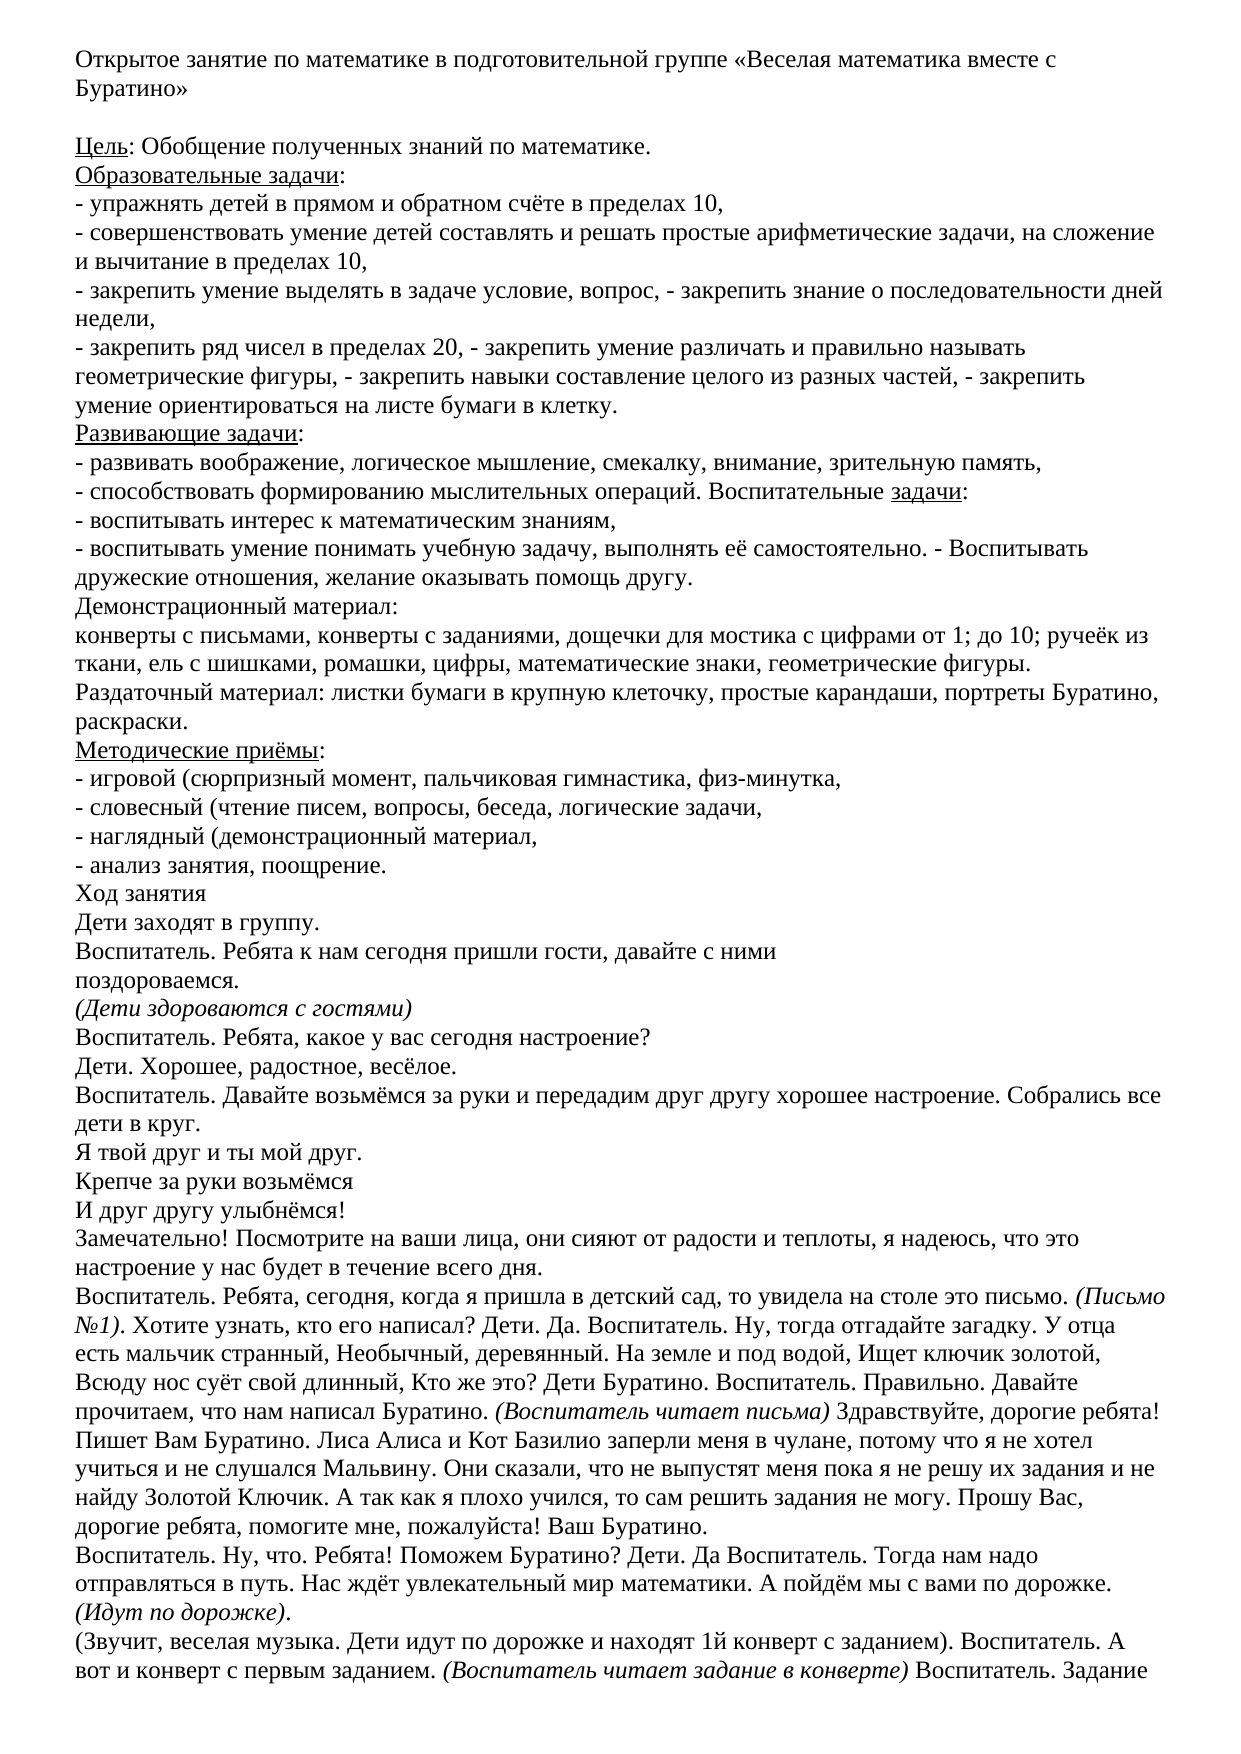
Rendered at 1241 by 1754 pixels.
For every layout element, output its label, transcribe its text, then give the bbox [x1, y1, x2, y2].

text - развивать воображение, логическое мышление, смекалку, внимание, зрительную память, [75, 447, 1165, 476]
text - упражнять детей в прямом и обратном счёте в пределах 10, [75, 188, 1165, 217]
text поздороваемся. [75, 965, 1165, 993]
text - воспитывать умение понимать учебную задачу, выполнять её самостоятельно. - Воспитывать дружеские отношения, желание оказывать помощь другу. [75, 533, 1165, 591]
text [75, 1626, 1165, 1683]
text Крепче за руки возьмёмся [75, 1166, 1165, 1195]
text - словесный (чтение писем, вопросы, беседа, логические задачи, [75, 792, 1165, 821]
text Открытое занятие по математике в подготовительной группе «Веселая математика вместе с Буратино» [75, 44, 1165, 102]
text - анализ занятия, поощрение. [75, 850, 1165, 878]
text - закрепить ряд чисел в пределах 20, - закрепить умение различать и правильно называть геометрические фигуры, - закрепить навыки составление целого из разных частей, - закрепить умение ориентироваться на листе бумаги в клетку. [75, 332, 1165, 418]
text Я твой друг и ты мой друг. [75, 1137, 1165, 1166]
text И друг другу улыбнёмся! [75, 1195, 1165, 1223]
text (Дети здороваются с гостями) [75, 993, 1165, 1022]
text Образовательные задачи: [75, 160, 1165, 188]
text - совершенствовать умение детей составлять и решать простые арифметические задачи, на сложение и вычитание в пределах 10, [75, 217, 1165, 275]
text Воспитатель. Ребята, какое у вас сегодня настроение? [75, 1022, 1165, 1051]
text Ход занятия [75, 878, 1165, 907]
text - способствовать формированию мыслительных операций. Воспитательные задачи: [75, 476, 1165, 505]
text Дети заходят в группу. [75, 907, 1165, 936]
text - игровой (сюрпризный момент, пальчиковая гимнастика, физ-минутка, [75, 763, 1165, 792]
text - закрепить умение выделять в задаче условие, вопрос, - закрепить знание о последовательности дней недели, [75, 275, 1165, 332]
text Развивающие задачи: [75, 418, 1165, 447]
text - наглядный (демонстрационный материал, [75, 821, 1165, 850]
text - воспитывать интерес к математическим знаниям, [75, 505, 1165, 533]
text Раздаточный материал: листки бумаги в крупную клеточку, простые карандаши, портреты Буратино, раскраски. [75, 677, 1165, 735]
text Дети. Хорошее, радостное, весёлое. [75, 1051, 1165, 1080]
text Воспитатель. Ребята, сегодня, когда я пришла в детский сад, то увидела на столе это письмо. (Письмо №1). Хотите узнать, кто его написал? Дети. Да. Воспитатель. Ну, тогда отгадайте загадку. У отца есть мальчик странный, Необычный, деревянный. На земле и под водой, Ищет ключик золотой, Всюду нос суёт свой длинный, Кто же это? Дети Буратино. Воспитатель. Правильно. Давайте прочитаем, что нам написал Буратино. (Воспитатель читает письма) Здравствуйте, дорогие ребята! Пишет Вам Буратино. Лиса Алиса и Кот Базилио заперли меня в чулане, потому что я не хотел учиться и не слушался Мальвину. Они сказали, что не выпустят меня пока я не решу их задания и не найду Золотой Ключик. А так как я плохо учился, то сам решить задания не могу. Прошу Вас, дорогие ребята, помогите мне, пожалуйста! Ваш Буратино. [75, 1281, 1165, 1540]
text конверты с письмами, конверты с заданиями, дощечки для мостика с цифрами от 1; до 10; ручеёк из ткани, ель с шишками, ромашки, цифры, математические знаки, геометрические фигуры. [75, 620, 1165, 677]
text Воспитатель. Давайте возьмёмся за руки и передадим друг другу хорошее настроение. Собрались все дети в круг. [75, 1080, 1165, 1137]
text Методические приёмы: [75, 735, 1165, 763]
text Воспитатель. Ну, что. Ребята! Поможем Буратино? Дети. Да Воспитатель. Тогда нам надо отправляться в путь. Нас ждёт увлекательный мир математики. А пойдём мы с вами по дорожке. (Идут по дорожке). [75, 1540, 1165, 1626]
text Замечательно! Посмотрите на ваши лица, они сияют от радости и теплоты, я надеюсь, что это настроение у нас будет в течение всего дня. [75, 1223, 1165, 1281]
text Воспитатель. Ребята к нам сегодня пришли гости, давайте с ними [75, 936, 1165, 965]
text Цель: Обобщение полученных знаний по математике. [75, 131, 1165, 160]
text Демонстрационный материал: [75, 591, 1165, 620]
